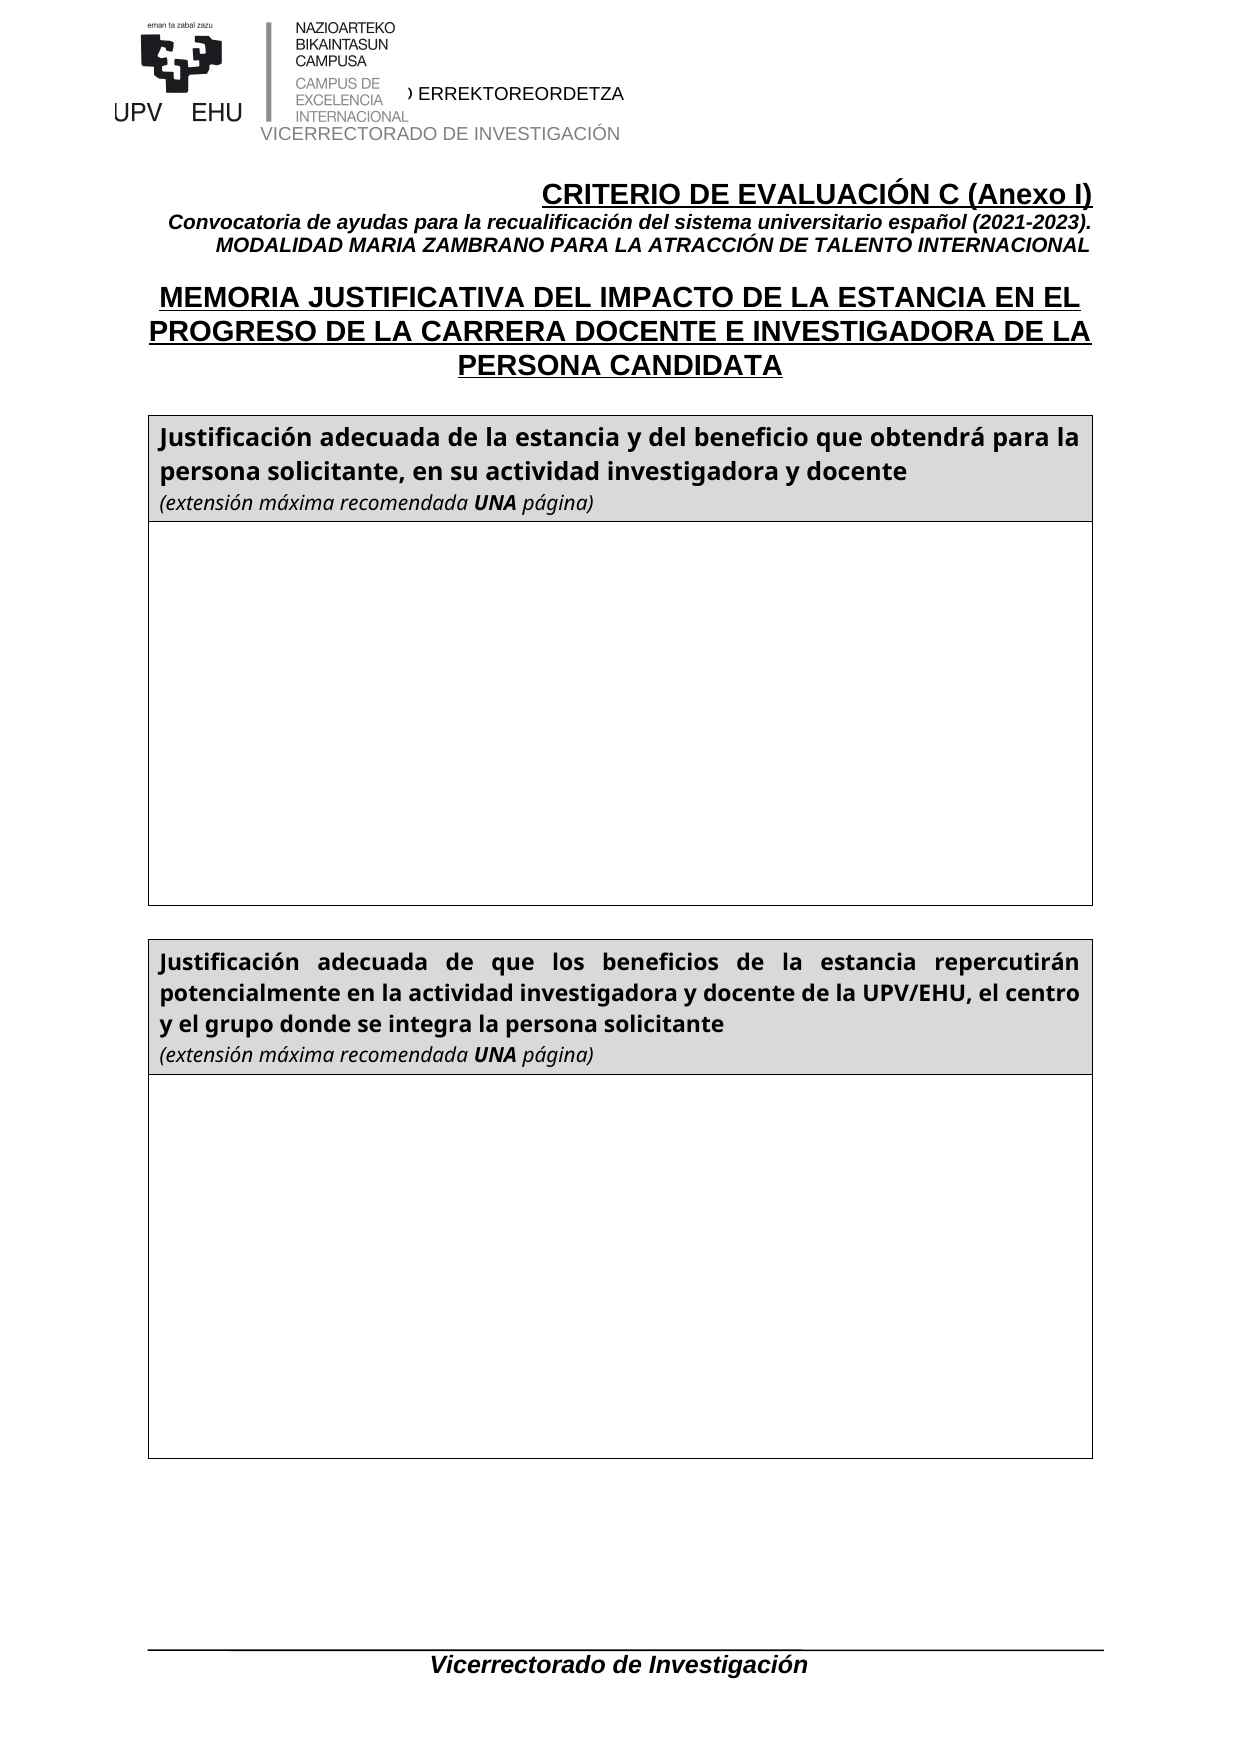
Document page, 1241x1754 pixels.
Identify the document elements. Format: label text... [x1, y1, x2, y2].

text MODALIDAD MARIA ZAMBRANO PARA LA ATRACCIÓN DE TALENTO INTERNACIONAL [152, 234, 1092, 257]
table_cell [149, 1075, 1092, 1458]
text CRITERIO DE EVALUACIÓN C (Anexo I) [152, 177, 1092, 211]
table_cell [149, 522, 1092, 905]
text Convocatoria de ayudas para la recualificación del sistema universitario español (2021-2023). [152, 211, 1092, 234]
table_header Justificación adecuada de la estancia y del beneficio que obtendrá para la persona solicitante, en su actividad investigadora y docente (extensión máxima recomendada UNA página) [149, 416, 1092, 521]
text MEMORIA JUSTIFICATIVA DEL IMPACTO DE LA ESTANCIA EN EL PROGRESO DE LA CARRERA DOCENTE E INVESTIGADORA DE LA PERSONA CANDIDATA [148, 280, 1092, 343]
text MEMORIA JUSTIFICATIVA DEL IMPACTO DE LA ESTANCIA EN EL PROGRESO DE LA CARRERA DOCENTE E INVESTIGADORA DE LA PERSONA CANDIDATA [148, 344, 1092, 381]
table_header Justificación adecuada de que los beneficios de la estancia repercutirán potencialmente en la actividad investigadora y docente de la UPV/EHU, el centro y el grupo donde se integra la persona solicitante (extensión máxima recomendada UNA página) [149, 940, 1092, 1074]
picture [115, 22, 409, 122]
